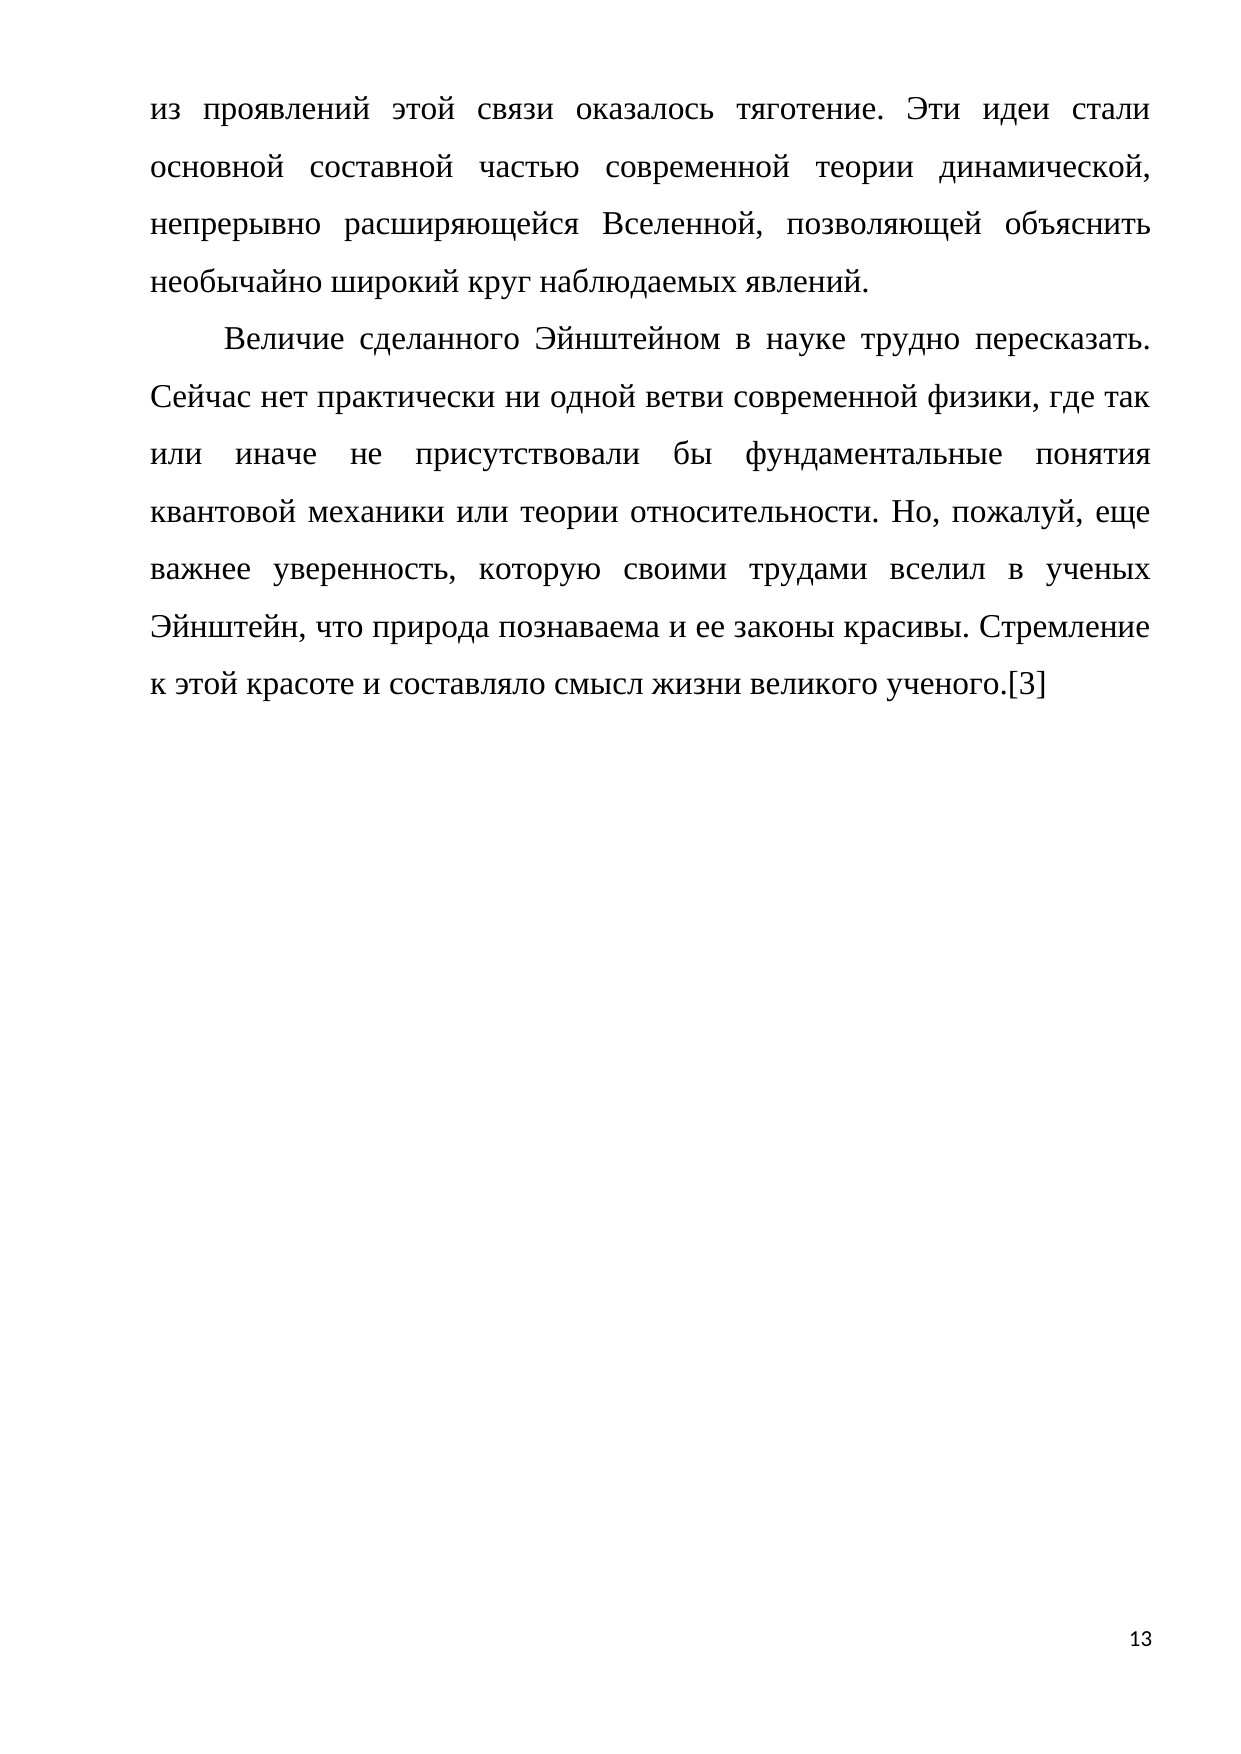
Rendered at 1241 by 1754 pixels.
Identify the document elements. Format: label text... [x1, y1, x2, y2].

text Величие сделанного Эйнштейном в науке трудно пересказать. Сейчас нет практически ни одной ветви современной физики, где так или иначе не присутствовали бы фундаментальные понятия квантовой механики или теории относительности. Но, пожалуй, еще важнее уверенность, которую своими трудами вселил в ученых Эйнштейн, что природа познаваема и ее законы красивы. Стремление к этой красоте и составляло смысл жизни великого ученого.[3] [150, 319, 1152, 702]
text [150, 89, 1152, 299]
